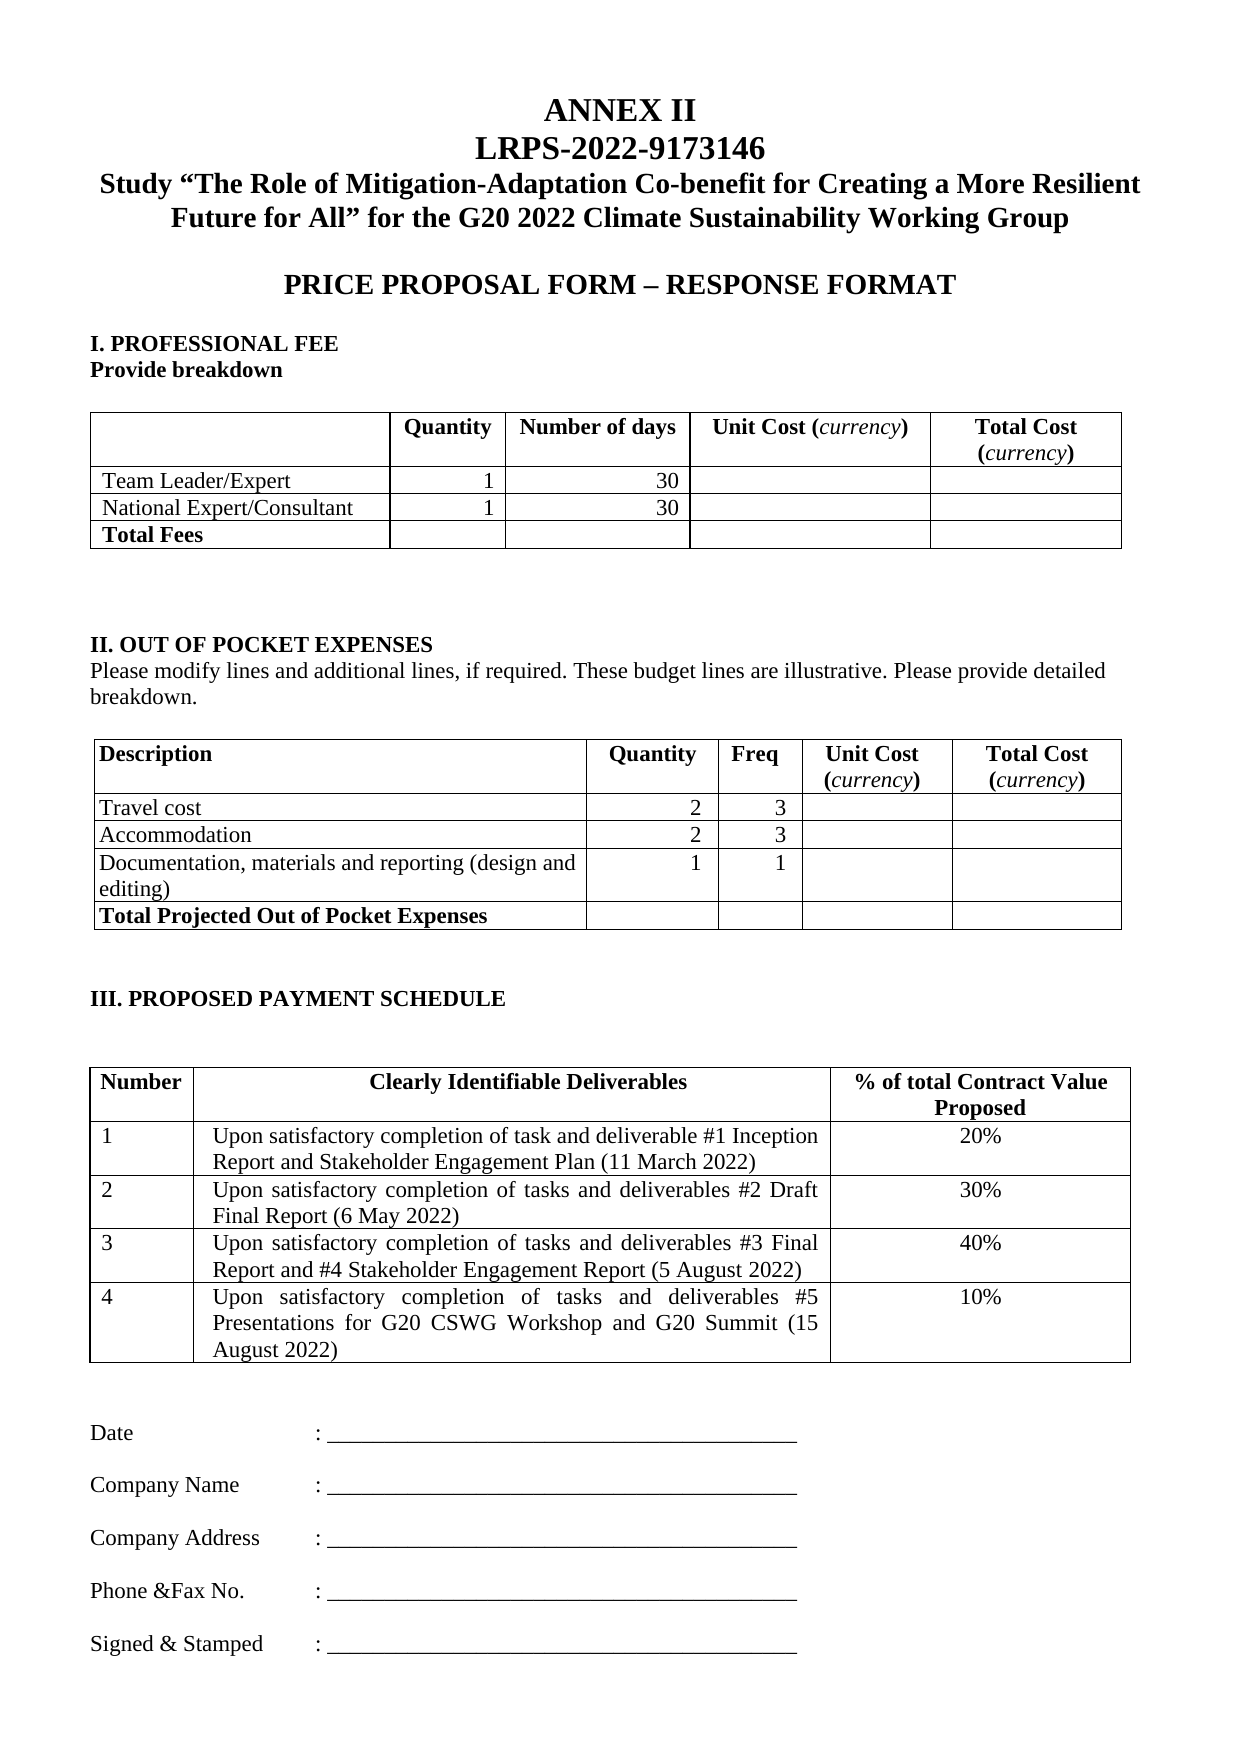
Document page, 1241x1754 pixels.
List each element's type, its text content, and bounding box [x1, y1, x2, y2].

table_cell 1 [91, 1122, 193, 1174]
table_header Unit Cost (currency) [691, 413, 930, 466]
text Company Name : _________________________________________ [90, 1471, 1150, 1498]
table_cell Documentation, materials and reporting (design and editing) [95, 849, 586, 901]
text Study “The Role of Mitigation-Adaptation Co-benefit for Creating a More Resilient Future for All” for the G20 2022 Climate Sustainability Working Group [90, 167, 1150, 234]
table_cell 1 [391, 494, 505, 520]
table_cell 10% [831, 1283, 1130, 1362]
table_cell 1 [587, 849, 718, 901]
table_cell 4 [91, 1283, 193, 1362]
table_cell [931, 467, 1121, 493]
subtitle I. PROFESSIONAL FEE [90, 330, 1150, 356]
table_header Description [95, 740, 586, 793]
table_cell [953, 794, 1121, 820]
table_cell Upon satisfactory completion of tasks and deliverables #5 Presentations for G20 CSWG Workshop and G20 Summit (15 August 2022) [194, 1283, 830, 1362]
text Phone &Fax No. : _________________________________________ [90, 1577, 1150, 1603]
table_cell [953, 902, 1121, 929]
table_cell 2 [91, 1176, 193, 1228]
text III. PROPOSED PAYMENT SCHEDULE [90, 985, 1150, 1012]
table_cell Upon satisfactory completion of tasks and deliverables #2 Draft Final Report (6 May 2022) [194, 1176, 830, 1228]
table_cell 1 [719, 849, 802, 901]
table_cell 40% [831, 1229, 1130, 1282]
table_cell 3 [91, 1229, 193, 1282]
table_header [91, 413, 389, 466]
text Company Address : _________________________________________ [90, 1524, 1150, 1551]
table_cell 2 [587, 794, 718, 820]
table_cell Upon satisfactory completion of task and deliverable #1 Inception Report and Stakeholder Engagement Plan (11 March 2022) [194, 1122, 830, 1174]
table_header % of total Contract Value Proposed [831, 1068, 1130, 1121]
table_cell [391, 521, 505, 548]
table_cell 3 [719, 794, 802, 820]
table_header Clearly Identifiable Deliverables [194, 1068, 830, 1121]
table_cell [803, 821, 952, 847]
table_cell [953, 849, 1121, 901]
table_header Total Cost (currency) [931, 413, 1121, 466]
table_cell [691, 521, 930, 548]
text LRPS-2022-9173146 [90, 128, 1150, 167]
table_cell [931, 521, 1121, 548]
table_cell Accommodation [95, 821, 586, 847]
subtitle Provide breakdown [90, 356, 1150, 383]
table_header Quantity [391, 413, 505, 466]
table_cell [691, 494, 930, 520]
table_cell [953, 821, 1121, 847]
table_cell [691, 467, 930, 493]
table_cell Travel cost [95, 794, 586, 820]
text II. OUT OF POCKET EXPENSES [90, 631, 1150, 657]
table_cell Total Projected Out of Pocket Expenses [95, 902, 586, 929]
table_cell Team Leader/Expert [91, 467, 389, 493]
table_header Unit Cost (currency) [803, 740, 952, 793]
table_cell Total Fees [91, 521, 389, 548]
table_cell 30 [506, 494, 689, 520]
text PRICE PROPOSAL FORM – RESPONSE FORMAT [90, 267, 1150, 301]
table_cell [506, 521, 689, 548]
text ANNEX II [90, 90, 1150, 128]
table_cell 1 [391, 467, 505, 493]
table_header Quantity [587, 740, 718, 793]
table_cell 20% [831, 1122, 1130, 1174]
table_header Number of days [506, 413, 689, 466]
table_cell Upon satisfactory completion of tasks and deliverables #3 Final Report and #4 Stakeholder Engagement Report (5 August 2022) [194, 1229, 830, 1282]
table_cell 30 [506, 467, 689, 493]
text Date : _________________________________________ [90, 1419, 1150, 1445]
text Please modify lines and additional lines, if required. These budget lines are illustrative. Please provide detailed breakdown. [90, 657, 1150, 710]
table_header Total Cost (currency) [953, 740, 1121, 793]
table_cell [803, 849, 952, 901]
text Signed & Stamped : _________________________________________ [90, 1629, 1150, 1656]
table_header Freq [719, 740, 802, 793]
table_cell 3 [719, 821, 802, 847]
table_cell [803, 902, 952, 929]
table_cell [719, 902, 802, 929]
table_cell [803, 794, 952, 820]
table_cell 30% [831, 1176, 1130, 1228]
table_cell [931, 494, 1121, 520]
table_cell [587, 902, 718, 929]
table_cell National Expert/Consultant [91, 494, 389, 520]
table_cell 2 [587, 821, 718, 847]
table_header Number [91, 1068, 193, 1121]
